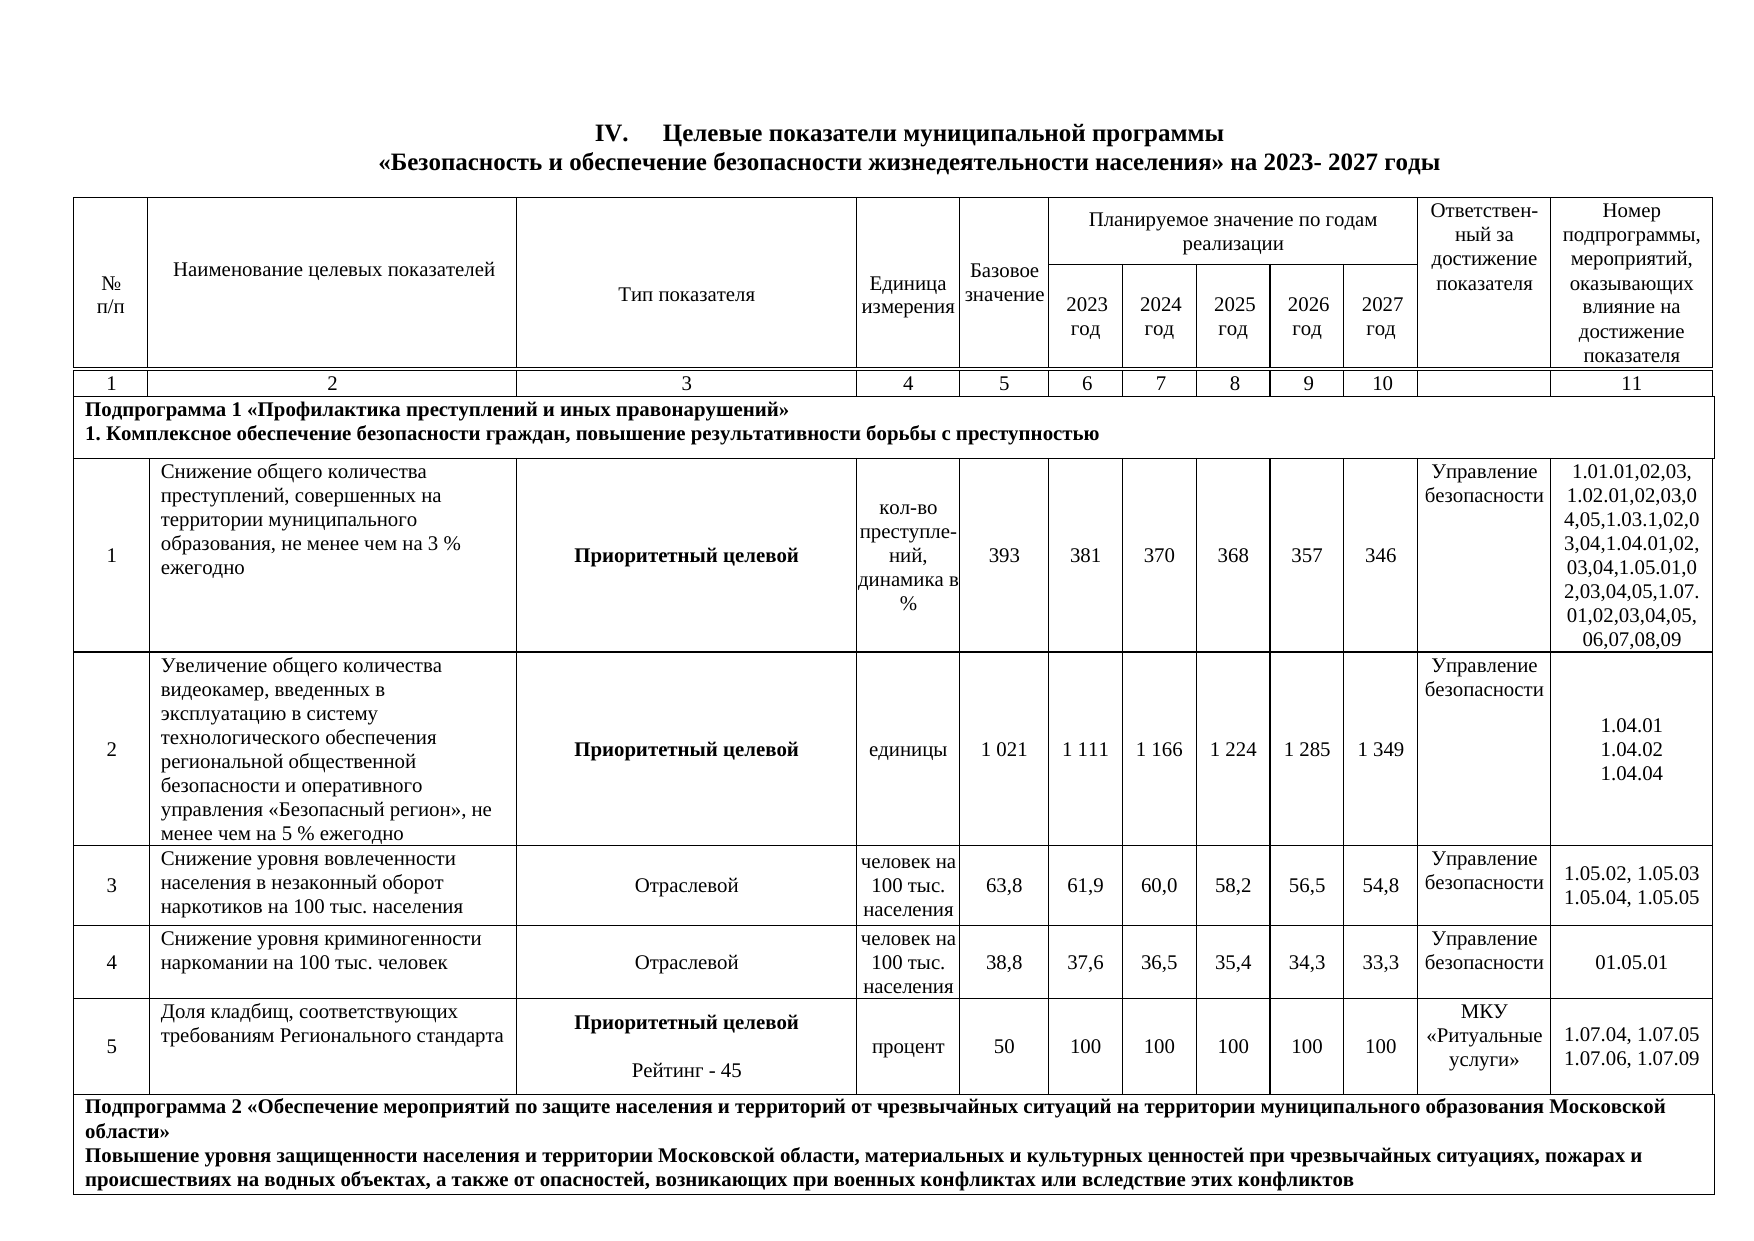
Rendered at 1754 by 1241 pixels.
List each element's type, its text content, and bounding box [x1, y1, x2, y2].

table_header Номер подпрограммы, мероприятий, оказывающих влияние на достижение показателя [1551, 198, 1712, 367]
table_header Базовое значение [960, 198, 1048, 367]
table_cell 34,3 [1271, 926, 1343, 998]
table_cell 1 021 [960, 653, 1048, 845]
table_cell 37,6 [1049, 926, 1122, 998]
table_cell Управление безопасности [1418, 653, 1550, 845]
table_cell 2027 год [1344, 265, 1417, 367]
table_cell 38,8 [960, 926, 1048, 998]
table_cell Управление безопасности [1418, 846, 1550, 925]
table_header 10 [1344, 371, 1417, 396]
table_cell 5 [74, 999, 149, 1093]
table_cell Подпрограмма 1 «Профилактика преступлений и иных правонарушений» 1. Комплексное обеспечение безопасности граждан, повышение результативности борьбы с преступностью [74, 397, 1714, 458]
table_cell Снижение общего количества преступлений, совершенных на территории муниципального образования, не менее чем на 3 % ежегодно [150, 459, 516, 651]
table_cell Приоритетный целевой [517, 653, 856, 845]
table_cell 60,0 [1123, 846, 1196, 925]
table_cell 1 111 [1049, 653, 1122, 845]
table_cell 4 [74, 926, 149, 998]
table_cell Приоритетный целевой [517, 459, 856, 651]
table_cell 1 224 [1197, 653, 1269, 845]
table_header [1418, 371, 1550, 396]
table_cell 33,3 [1344, 926, 1417, 998]
table_header 4 [857, 371, 959, 396]
table_header Ответствен-ный за достижение показателя [1418, 198, 1550, 367]
table_cell Приоритетный целевой Рейтинг - 45 [517, 999, 856, 1093]
table_cell Отраслевой [517, 846, 856, 925]
table_cell 393 [960, 459, 1048, 651]
table_header 7 [1123, 371, 1196, 396]
table_cell Управление безопасности [1418, 459, 1550, 651]
table_cell 100 [1049, 999, 1122, 1093]
table_cell 63,8 [960, 846, 1048, 925]
table_cell 100 [1344, 999, 1417, 1093]
text «Безопасность и обеспечение безопасности жизнедеятельности населения» на 2023- 2027 годы [118, 147, 1695, 176]
table_cell 100 [1197, 999, 1269, 1093]
table_cell 1 [74, 459, 149, 651]
table_cell 2025 год [1197, 265, 1269, 367]
table_header 8 [1197, 371, 1269, 396]
table_cell 381 [1049, 459, 1122, 651]
table_cell 56,5 [1271, 846, 1343, 925]
table_cell Подпрограмма 2 «Обеспечение мероприятий по защите населения и территорий от чрезвычайных ситуаций на территории муниципального образования Московской области» Повышение уровня защищенности населения и территории Московской области, материальных и культурных ценностей при чрезвычайных ситуациях, пожарах и происшествиях на водных объектах, а также от опасностей, возникающих при военных конфликтах или вследствие этих конфликтов [74, 1095, 1714, 1193]
table_cell 1.05.02, 1.05.03 1.05.04, 1.05.05 [1551, 846, 1712, 925]
table_cell 50 [960, 999, 1048, 1093]
table_cell 368 [1197, 459, 1269, 651]
table_cell 2023 год [1049, 265, 1122, 367]
table_header Планируемое значение по годам реализации [1049, 198, 1417, 264]
table_cell 2024 год [1123, 265, 1196, 367]
table_header 11 [1551, 371, 1712, 396]
table_header 6 [1049, 371, 1122, 396]
table_cell 3 [74, 846, 149, 925]
table_cell 35,4 [1197, 926, 1269, 998]
table_cell 1 166 [1123, 653, 1196, 845]
table_cell 2 [74, 653, 149, 845]
table_cell 100 [1123, 999, 1196, 1093]
table_cell 58,2 [1197, 846, 1269, 925]
table_header 3 [517, 371, 856, 396]
table_cell 1.01.01,02,03, 1.02.01,02,03,04,05,1.03.1,02,03,04,1.04.01,02,03,04,1.05.01,02,03,04,05,1.07.01,02,03,04,05,06,07,08,09 [1551, 459, 1712, 651]
table_cell Увеличение общего количества видеокамер, введенных в эксплуатацию в систему технологического обеспечения региональной общественной безопасности и оперативного управления «Безопасный регион», не менее чем на 5 % ежегодно [150, 653, 516, 845]
table_cell кол-во преступле-ний, динамика в % [857, 459, 959, 651]
table_cell 357 [1271, 459, 1343, 651]
table_cell 346 [1344, 459, 1417, 651]
table_header 1 [74, 371, 147, 396]
table_header 9 [1271, 371, 1343, 396]
table_cell единицы [857, 653, 959, 845]
table_cell человек на 100 тыс. населения [857, 926, 959, 998]
table_cell Доля кладбищ, соответствующих требованиям Регионального стандарта [150, 999, 516, 1093]
table_cell 54,8 [1344, 846, 1417, 925]
table_cell 01.05.01 [1551, 926, 1712, 998]
table_cell МКУ «Ритуальные услуги» [1418, 999, 1550, 1093]
table_cell человек на 100 тыс. населения [857, 846, 959, 925]
list Целевые показатели муниципальной программы [118, 118, 1695, 147]
table_header 5 [960, 371, 1048, 396]
table_cell 36,5 [1123, 926, 1196, 998]
table_cell 1 349 [1344, 653, 1417, 845]
table_header 2 [148, 371, 516, 396]
table_cell 61,9 [1049, 846, 1122, 925]
table_header № п/п [74, 198, 147, 367]
table_cell 1 285 [1271, 653, 1343, 845]
table_cell Отраслевой [517, 926, 856, 998]
table_cell Снижение уровня вовлеченности населения в незаконный оборот наркотиков на 100 тыс. населения [150, 846, 516, 925]
table_header Единица измерения [857, 198, 959, 367]
table_cell Снижение уровня криминогенности наркомании на 100 тыс. человек [150, 926, 516, 998]
table_cell 370 [1123, 459, 1196, 651]
table_header Наименование целевых показателей [148, 198, 516, 367]
table_cell 2026 год [1271, 265, 1343, 367]
table_cell Управление безопасности [1418, 926, 1550, 998]
table_header Тип показателя [517, 198, 856, 367]
table_cell 1.07.04, 1.07.05 1.07.06, 1.07.09 [1551, 999, 1712, 1093]
table_cell процент [857, 999, 959, 1093]
table_cell 100 [1271, 999, 1343, 1093]
table_cell 1.04.01 1.04.02 1.04.04 [1551, 653, 1712, 845]
